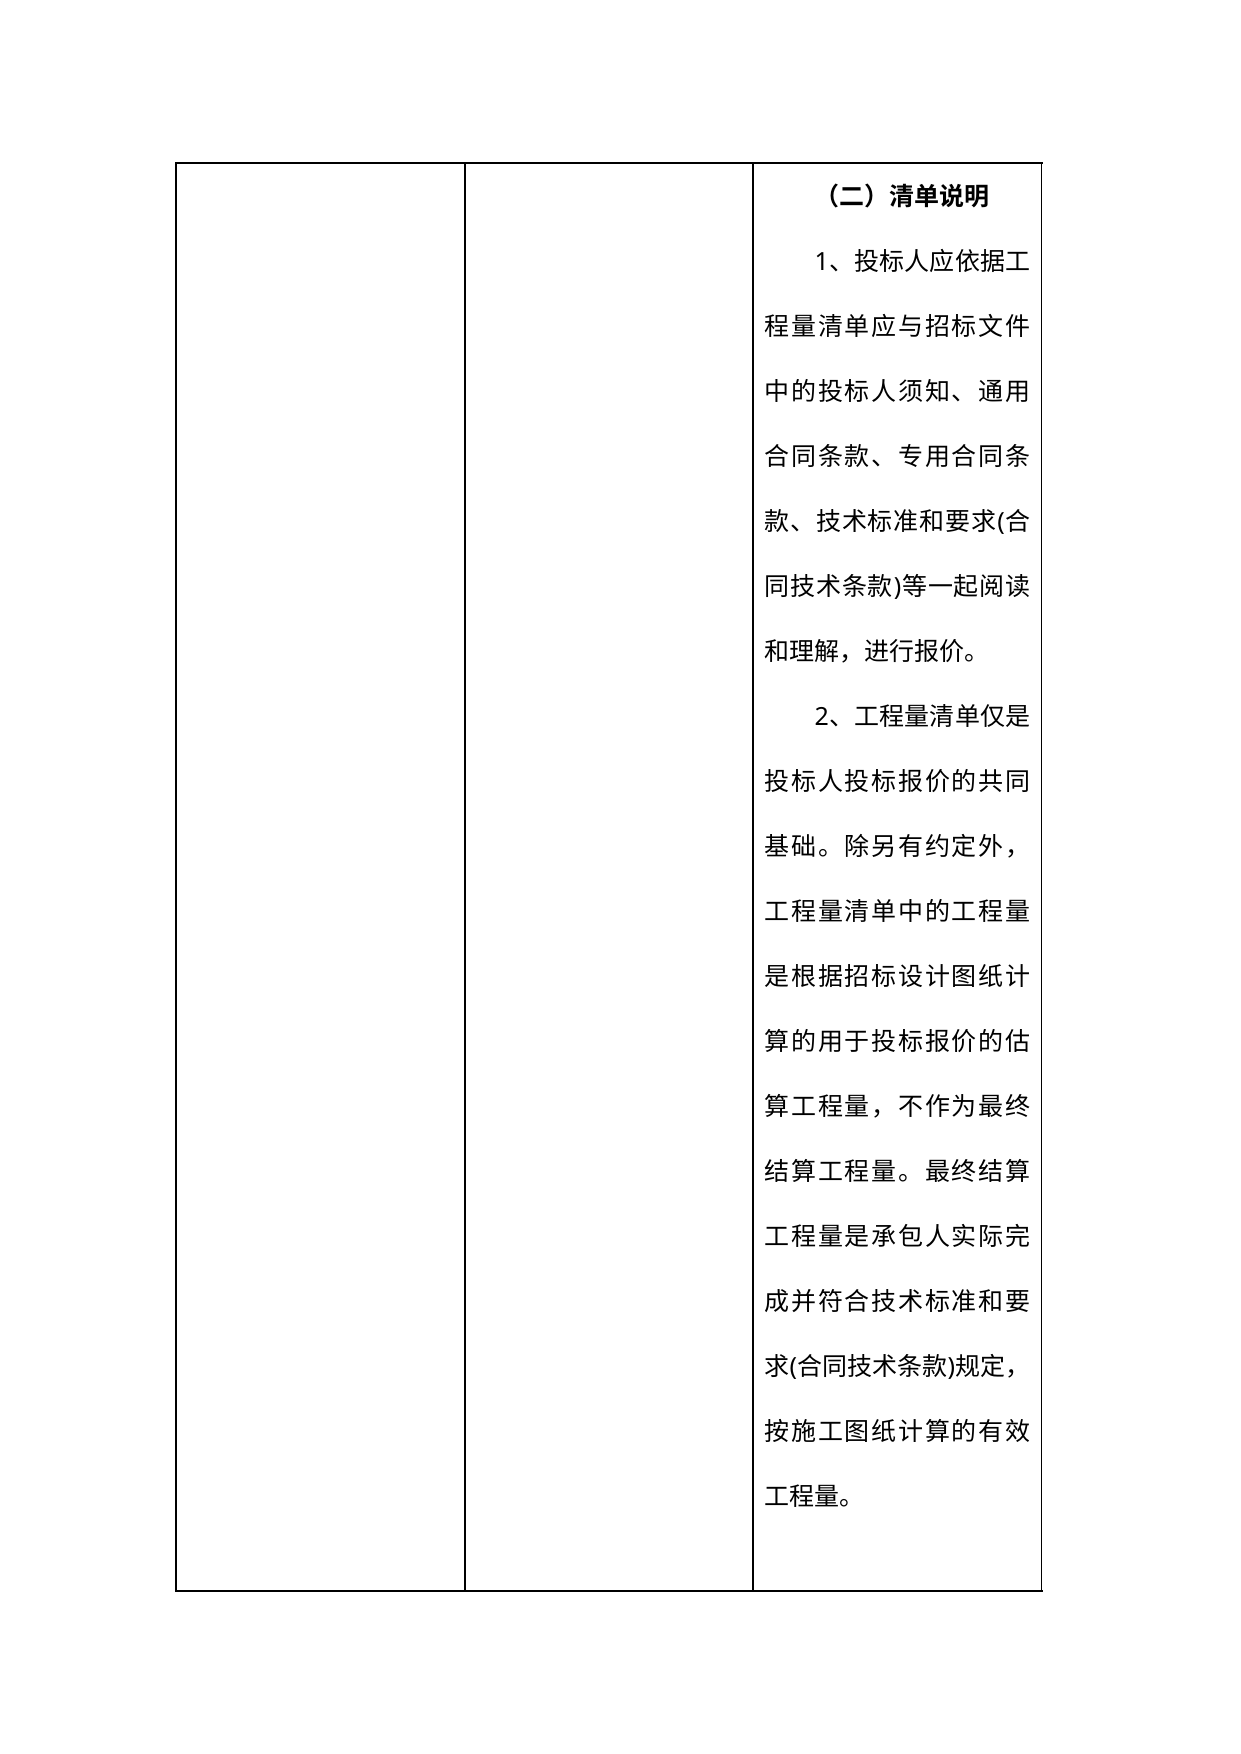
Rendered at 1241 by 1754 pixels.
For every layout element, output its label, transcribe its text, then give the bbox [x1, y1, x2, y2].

table_cell [466, 164, 752, 1590]
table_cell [754, 164, 1041, 1590]
table_cell 1 [177, 164, 464, 1590]
